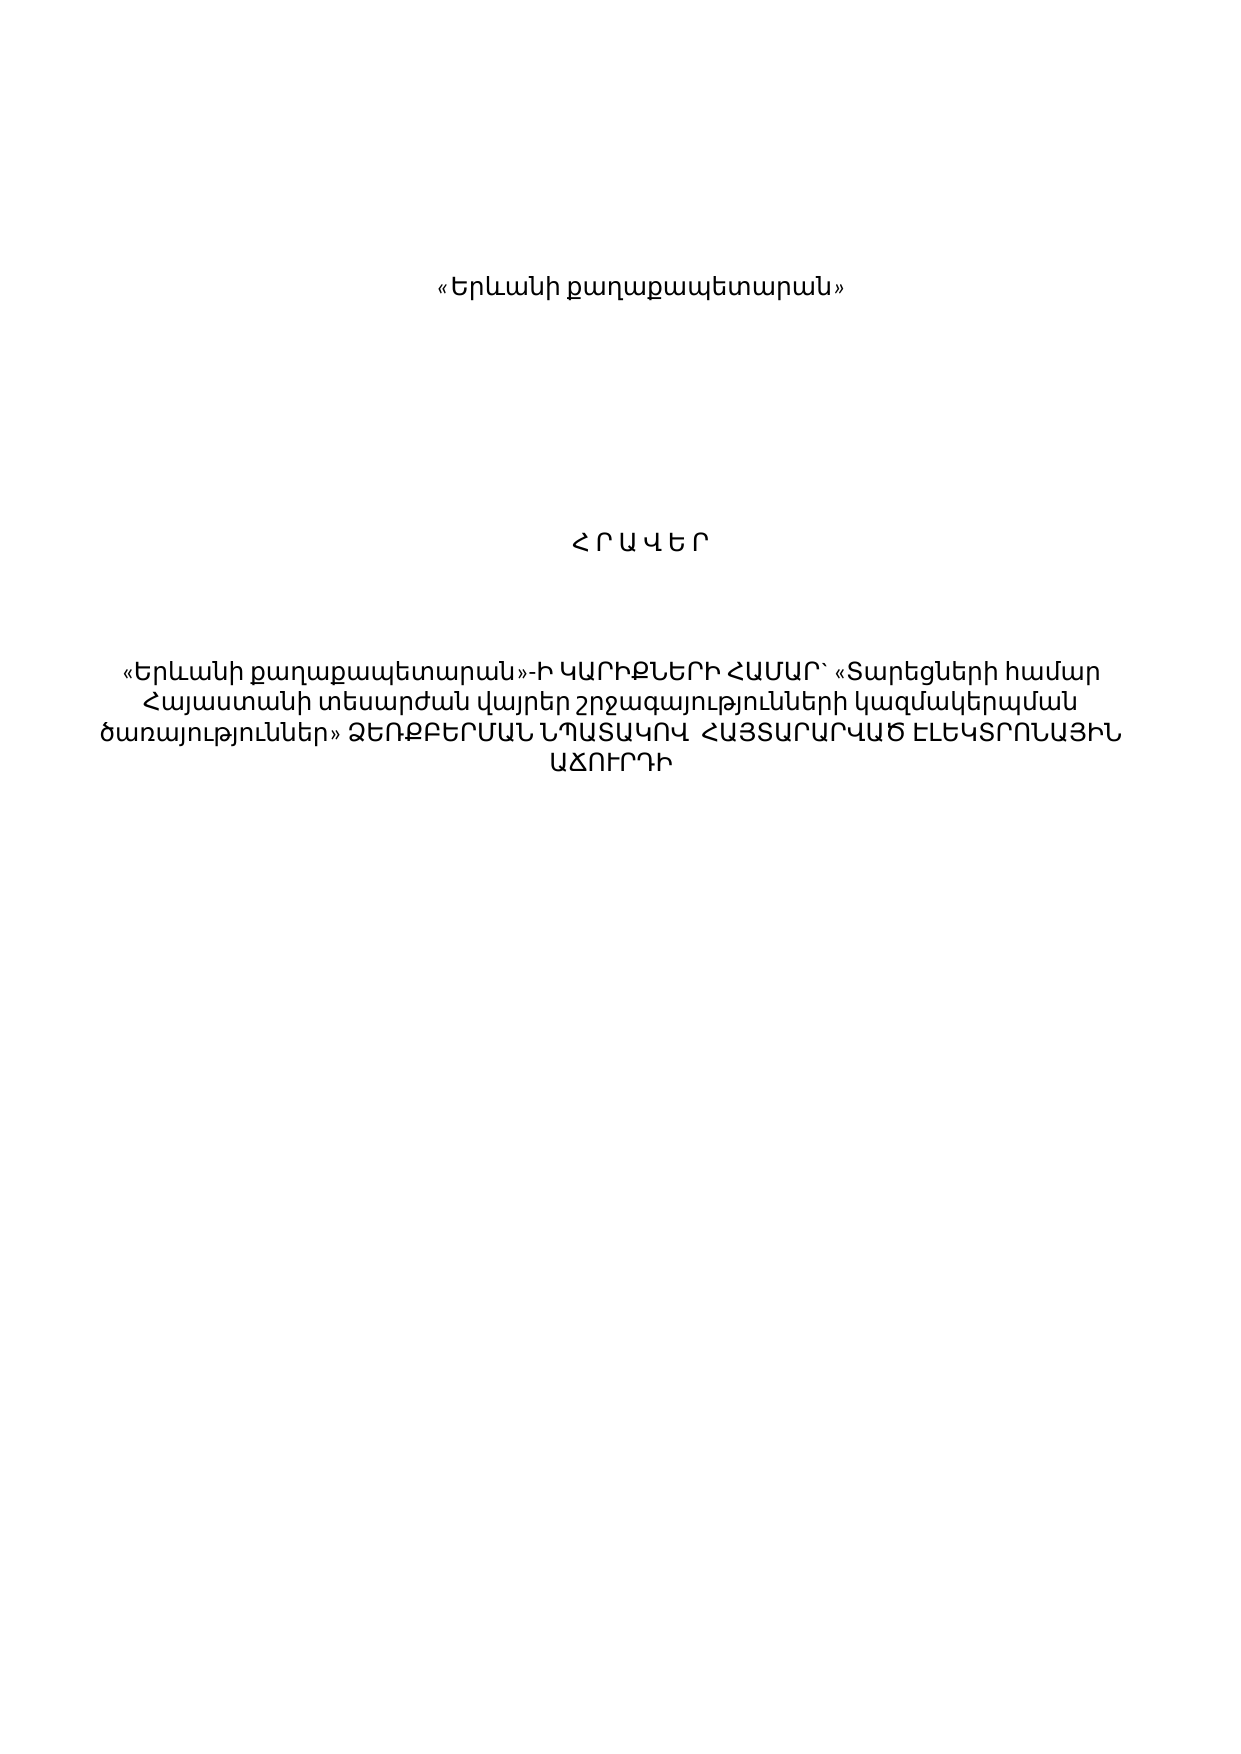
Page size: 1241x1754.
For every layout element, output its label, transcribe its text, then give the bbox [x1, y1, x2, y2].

text « Երևանի քաղաքապետարան» [69, 271, 1152, 301]
text Հ Ր Ա Վ Ե Ր [69, 527, 1152, 557]
text «Երևանի քաղաքապետարան»-Ի ԿԱՐԻՔՆԵՐԻ ՀԱՄԱՐ` «Տարեցների համար Հայաստանի տեսարժան վայրեր շրջագայությունների կազմակերպման ծառայություններ» ՁԵՌՔԲԵՐՄԱՆ ՆՊԱՏԱԿՈՎ ՀԱՅՏԱՐԱՐՎԱԾ ԷԼԵԿՏՐՈՆԱՅԻՆ ԱՃՈՒՐԴԻ [69, 656, 1152, 778]
